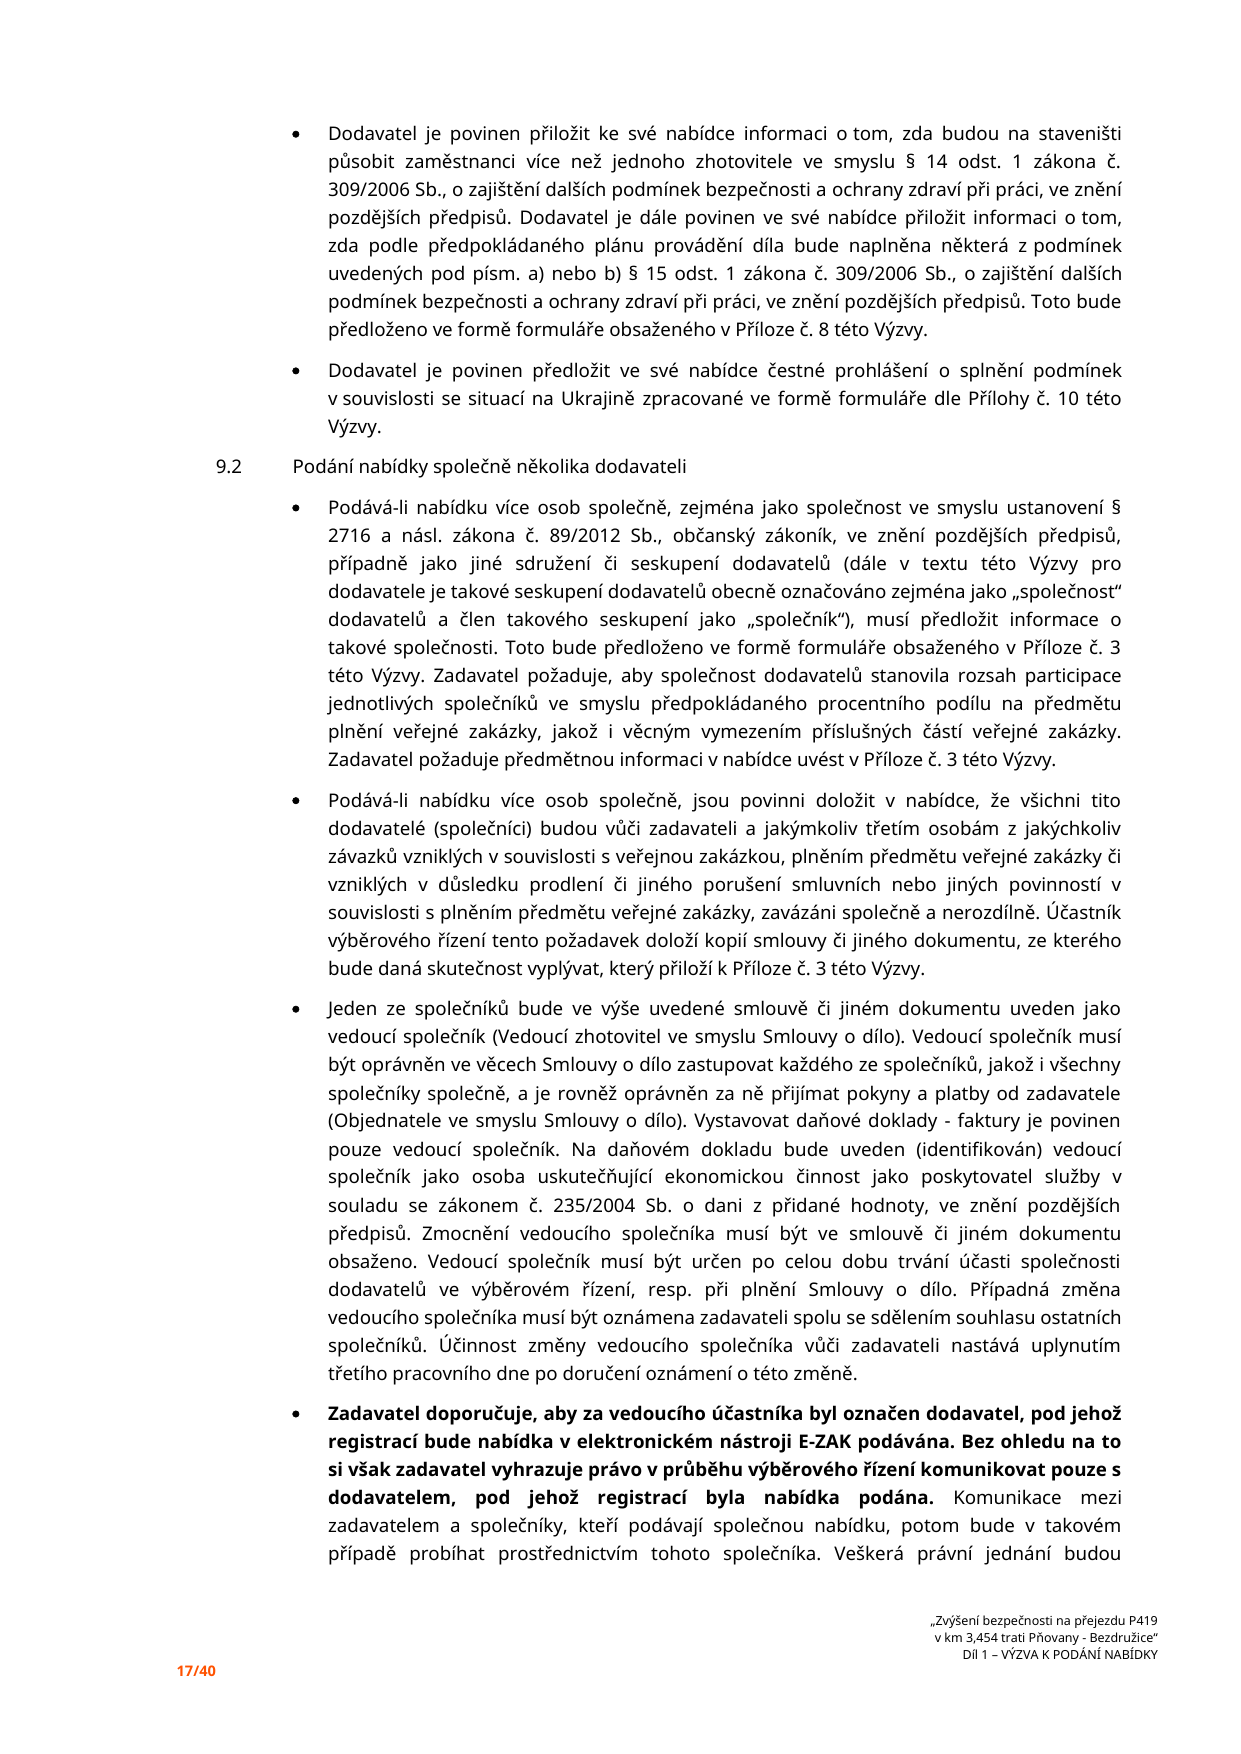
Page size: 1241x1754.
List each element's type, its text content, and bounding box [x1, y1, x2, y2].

text Podává-li nabídku více osob společně, zejména jako společnost ve smyslu ustanovení § 2716 a násl. zákona č. 89/2012 Sb., občanský zákoník, ve znění pozdějších předpisů, případně jako jiné sdružení či seskupení dodavatelů (dále v textu této Výzvy pro dodavatele je takové seskupení dodavatelů obecně označováno zejména jako „společnost“ dodavatelů a člen takového seskupení jako „společník“), musí předložit informace o takové společnosti. Toto bude předloženo ve formě formuláře obsaženého v Příloze č. 3 této Výzvy. Zadavatel požaduje, aby společnost dodavatelů stanovila rozsah participace jednotlivých společníků ve smyslu předpokládaného procentního podílu na předmětu plnění veřejné zakázky, jakož i věcným vymezením příslušných částí veřejné zakázky. Zadavatel požaduje předmětnou informaci v nabídce uvést v Příloze č. 3 této Výzvy. [292, 494, 1122, 772]
text Dodavatel je povinen přiložit ke své nabídce informaci o tom, zda budou na staveništi působit zaměstnanci více než jednoho zhotovitele ve smyslu § 14 odst. 1 zákona č. 309/2006 Sb., o zajištění dalších podmínek bezpečnosti a ochrany zdraví při práci, ve znění pozdějších předpisů. Dodavatel je dále povinen ve své nabídce přiložit informaci o tom, zda podle předpokládaného plánu provádění díla bude naplněna některá z podmínek uvedených pod písm. a) nebo b) § 15 odst. 1 zákona č. 309/2006 Sb., o zajištění dalších podmínek bezpečnosti a ochrany zdraví při práci, ve znění pozdějších předpisů. Toto bude předloženo ve formě formuláře obsaženého v Příloze č. 8 této Výzvy. [292, 121, 1122, 342]
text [292, 1401, 1122, 1566]
text Dodavatel je povinen předložit ve své nabídce čestné prohlášení o splnění podmínek v souvislosti se situací na Ukrajině zpracované ve formě formuláře dle Přílohy č. 10 této Výzvy. [292, 357, 1122, 439]
text Podání nabídky společně několika dodavateli [216, 454, 1122, 479]
text Podává-li nabídku více osob společně, jsou povinni doložit v nabídce, že všichni tito dodavatelé (společníci) budou vůči zadavateli a jakýmkoliv třetím osobám z jakýchkoliv závazků vzniklých v souvislosti s veřejnou zakázkou, plněním předmětu veřejné zakázky či vzniklých v důsledku prodlení či jiného porušení smluvních nebo jiných povinností v souvislosti s plněním předmětu veřejné zakázky, zavázáni společně a nerozdílně. Účastník výběrového řízení tento požadavek doloží kopií smlouvy či jiného dokumentu, ze kterého bude daná skutečnost vyplývat, který přiloží k Příloze č. 3 této Výzvy. [292, 787, 1122, 981]
text Jeden ze společníků bude ve výše uvedené smlouvě či jiném dokumentu uveden jako vedoucí společník (Vedoucí zhotovitel ve smyslu Smlouvy o dílo). Vedoucí společník musí být oprávněn ve věcech Smlouvy o dílo zastupovat každého ze společníků, jakož i všechny společníky společně, a je rovněž oprávněn za ně přijímat pokyny a platby od zadavatele (Objednatele ve smyslu Smlouvy o dílo). Vystavovat daňové doklady - faktury je povinen pouze vedoucí společník. Na daňovém dokladu bude uveden (identifikován) vedoucí společník jako osoba uskutečňující ekonomickou činnost jako poskytovatel služby v souladu se zákonem č. 235/2004 Sb. o dani z přidané hodnoty, ve znění pozdějších předpisů. Zmocnění vedoucího společníka musí být ve smlouvě či jiném dokumentu obsaženo. Vedoucí společník musí být určen po celou dobu trvání účasti společnosti dodavatelů ve výběrovém řízení, resp. při plnění Smlouvy o dílo. Případná změna vedoucího společníka musí být oznámena zadavateli spolu se sdělením souhlasu ostatních společníků. Účinnost změny vedoucího společníka vůči zadavateli nastává uplynutím třetího pracovního dne po doručení oznámení o této změně. [292, 996, 1122, 1386]
